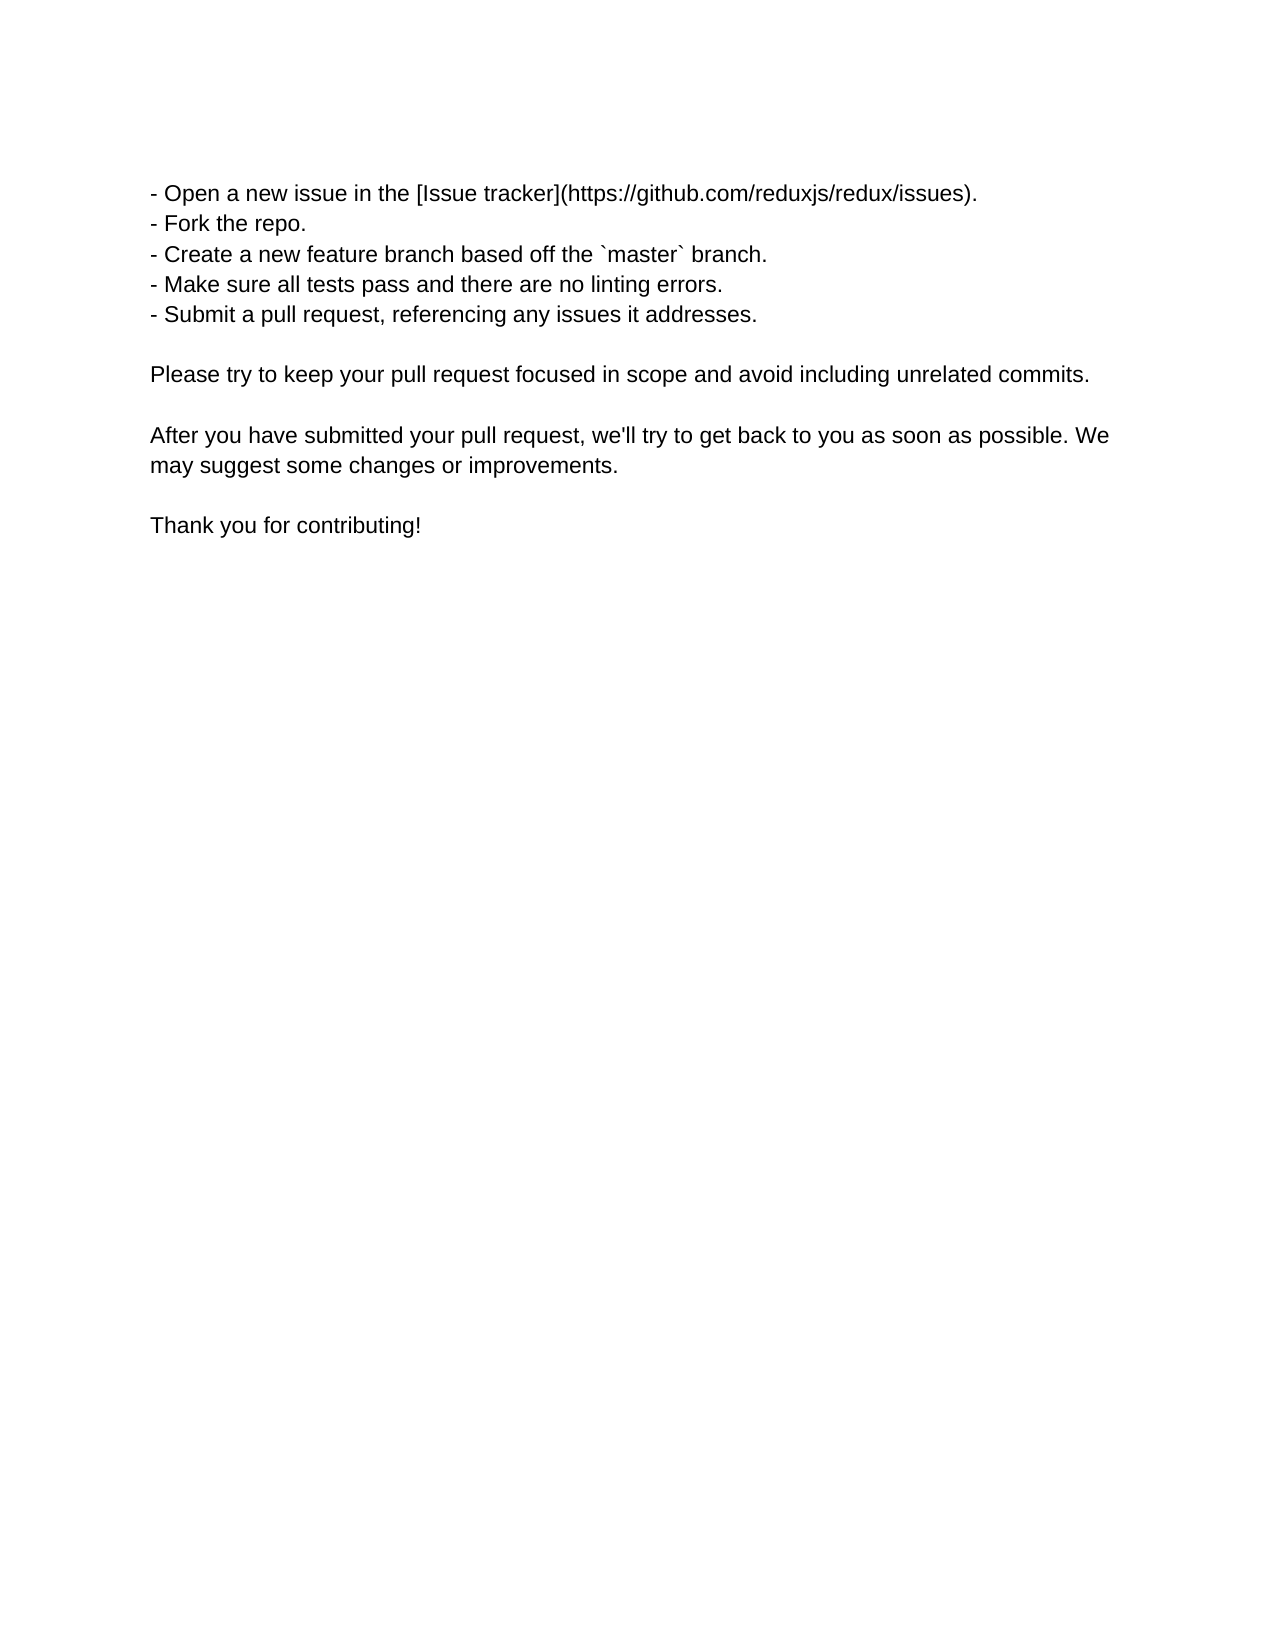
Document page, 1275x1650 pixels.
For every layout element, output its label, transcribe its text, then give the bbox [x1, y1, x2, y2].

text - Submit a pull request, referencing any issues it addresses. [150, 301, 1125, 327]
text - Create a new feature branch based off the `master` branch. [150, 241, 1125, 267]
text - Open a new issue in the [Issue tracker](https://github.com/reduxjs/redux/issues). [150, 180, 1125, 207]
text Please try to keep your pull request focused in scope and avoid including unrelated commits. [150, 361, 1125, 388]
text After you have submitted your pull request, we'll try to get back to you as soon as possible. We may suggest some changes or improvements. [150, 422, 1125, 478]
text Thank you for contributing! [150, 512, 1125, 539]
text - Make sure all tests pass and there are no linting errors. [150, 271, 1125, 297]
text - Fork the repo. [150, 210, 1125, 237]
